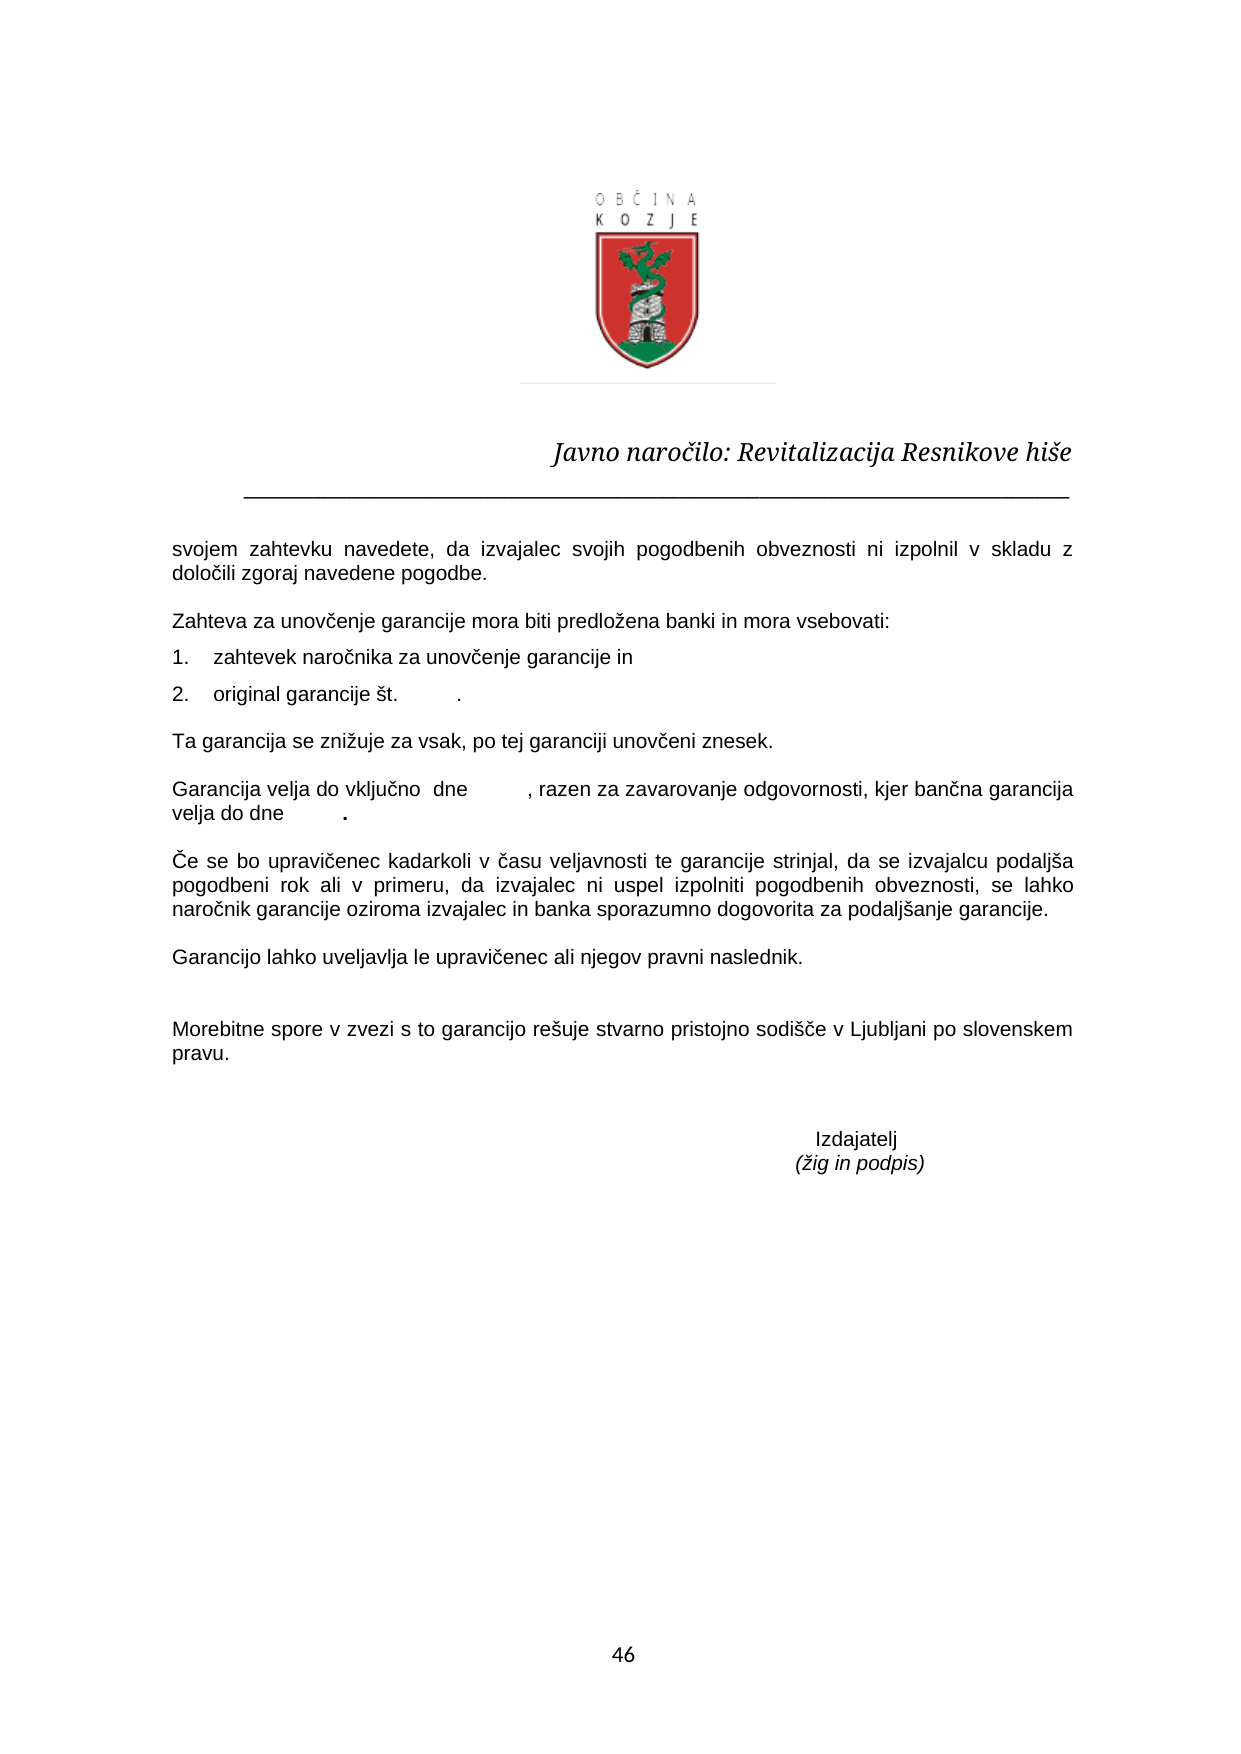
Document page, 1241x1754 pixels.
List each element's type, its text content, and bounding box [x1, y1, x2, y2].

text Zahteva za unovčenje garancije mora biti predložena banki in mora vsebovati: [172, 608, 1074, 632]
text (žig in podpis) [172, 1151, 927, 1175]
text Garancijo lahko uveljavlja le upravičenec ali njegov pravni naslednik. [172, 945, 1074, 969]
text Ta garancija se znižuje za vsak, po tej garanciji unovčeni znesek. [172, 729, 1074, 753]
list zahtevek naročnika za unovčenje garancije in [172, 645, 1074, 669]
text Zavezujemo se, da vam bomo v 15 dneh po prejemu vašega prvega pisnega zahtevka za plačilo, na prvi poziv plačali zgoraj navedeni znesek brez kakršnega koli dodatnega utemeljevanja, če v svojem zahtevku navedete, da izvajalec svojih pogodbenih obveznosti ni izpolnil v skladu z določili zgoraj navedene pogodbe. [172, 537, 1074, 584]
text Garancija velja do vključno dne , razen za zavarovanje odgovornosti, kjer bančna garancija velja do dne . [172, 777, 1074, 825]
list original garancije št. . [172, 681, 1074, 705]
text Izdajatelj [172, 1127, 897, 1151]
text Morebitne spore v zvezi s to garancijo rešuje stvarno pristojno sodišče v Ljubljani po slovenskem pravu. [172, 1017, 1074, 1065]
text Če se bo upravičenec kadarkoli v času veljavnosti te garancije strinjal, da se izvajalcu podaljša pogodbeni rok ali v primeru, da ni uspel izpolniti pogodbenih obveznosti, se lahko naročnik garancije oziroma in banka sporazumno dogovorita za podaljšanje garancije. [172, 849, 1074, 921]
